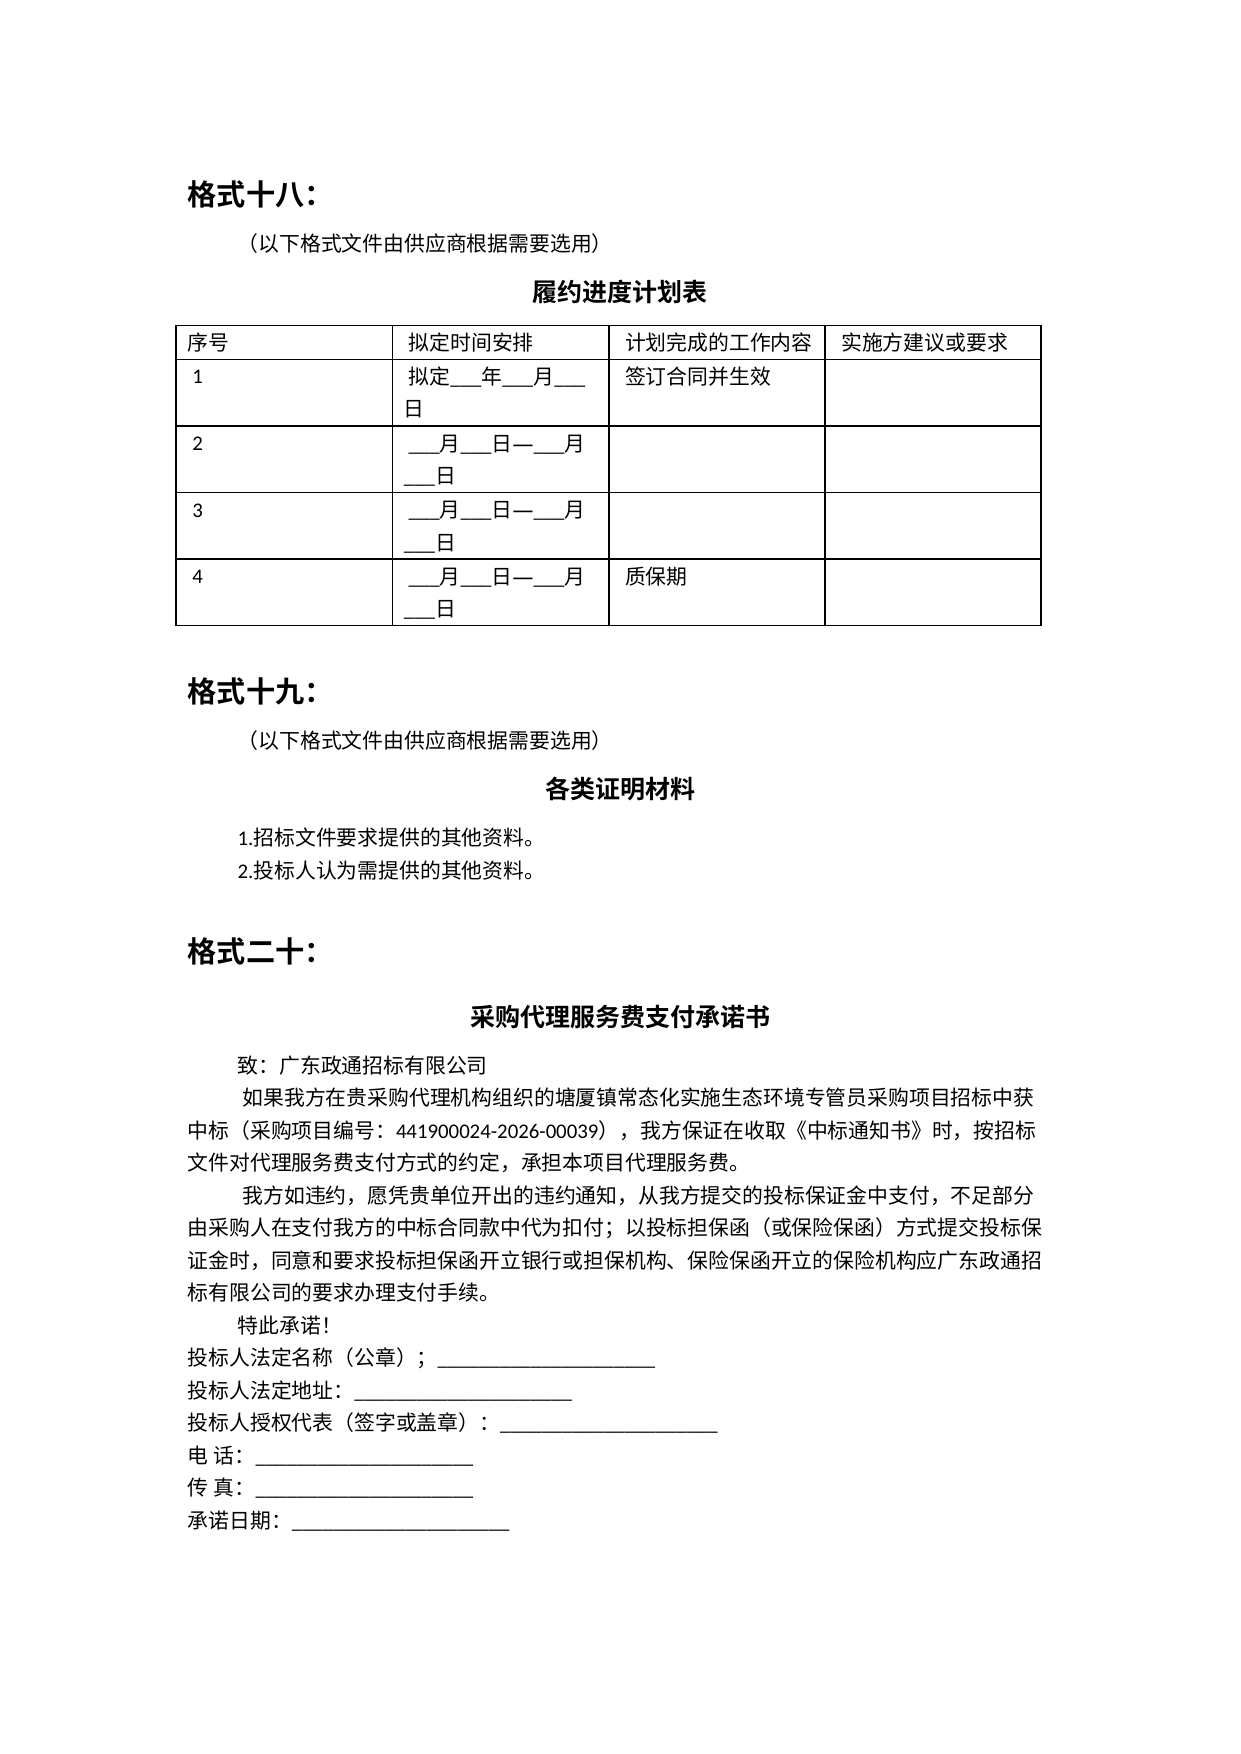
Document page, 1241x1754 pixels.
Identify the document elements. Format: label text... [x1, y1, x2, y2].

text 1.招标文件要求提供的其他资料。 [187, 821, 1053, 854]
table_cell 拟定___年___月___日 [393, 360, 608, 425]
table_cell 2 [177, 427, 392, 492]
text 投标人法定名称（公章）；_____________________ [187, 1341, 1053, 1374]
text 各类证明材料 [187, 756, 1053, 821]
table_cell [826, 560, 1040, 625]
text 如果我方在贵采购代理机构组织的塘厦镇常态化实施生态环境专管员采购项目招标中获中标（采购项目编号：441900024-2026-00039），我方保证在收取《中标通知书》时，按招标文件对代理服务费支付方式的约定，承担本项目代理服务费。 [187, 1081, 1053, 1179]
text 投标人授权代表（签字或盖章）：_____________________ [187, 1406, 1053, 1439]
text 特此承诺！ [187, 1309, 1053, 1341]
table_header 计划完成的工作内容 [610, 326, 824, 358]
text 2.投标人认为需提供的其他资料。 [187, 854, 1053, 886]
text 致：广东政通招标有限公司 [187, 1049, 1053, 1081]
table_cell 1 [177, 360, 392, 425]
text （以下格式文件由供应商根据需要选用） [187, 227, 1053, 259]
text 我方如违约，愿凭贵单位开出的违约通知，从我方提交的投标保证金中支付，不足部分由采购人在支付我方的中标合同款中代为扣付；以投标担保函（或保险保函）方式提交投标保证金时，同意和要求投标担保函开立银行或担保机构、保险保函开立的保险机构应广东政通招标有限公司的要求办理支付手续。 [187, 1179, 1053, 1309]
table_cell ___月___日—___月___日 [393, 560, 608, 625]
text 采购代理服务费支付承诺书 [187, 984, 1053, 1049]
table_cell ___月___日—___月___日 [393, 427, 608, 492]
text 格式十八： [187, 162, 1053, 227]
table_header 实施方建议或要求 [826, 326, 1040, 358]
text 格式二十： [187, 919, 1053, 984]
text 传 真：_____________________ [187, 1471, 1053, 1504]
table_cell 4 [177, 560, 392, 625]
table_cell [826, 427, 1040, 492]
text 格式十九： [187, 659, 1053, 724]
text 承诺日期：_____________________ [187, 1504, 1053, 1536]
table_header 拟定时间安排 [393, 326, 608, 358]
text 电 话：_____________________ [187, 1439, 1053, 1471]
table_header 序号 [177, 326, 392, 358]
table_cell [610, 427, 824, 492]
table_cell 3 [177, 493, 392, 558]
table_cell ___月___日—___月___日 [393, 493, 608, 558]
text （以下格式文件由供应商根据需要选用） [187, 724, 1053, 756]
table_cell 质保期 [610, 560, 824, 625]
table_cell 签订合同并生效 [610, 360, 824, 425]
table_cell [610, 493, 824, 558]
text 投标人法定地址：_____________________ [187, 1374, 1053, 1406]
text 履约进度计划表 [187, 259, 1053, 324]
table_cell [826, 493, 1040, 558]
table_cell [826, 360, 1040, 425]
